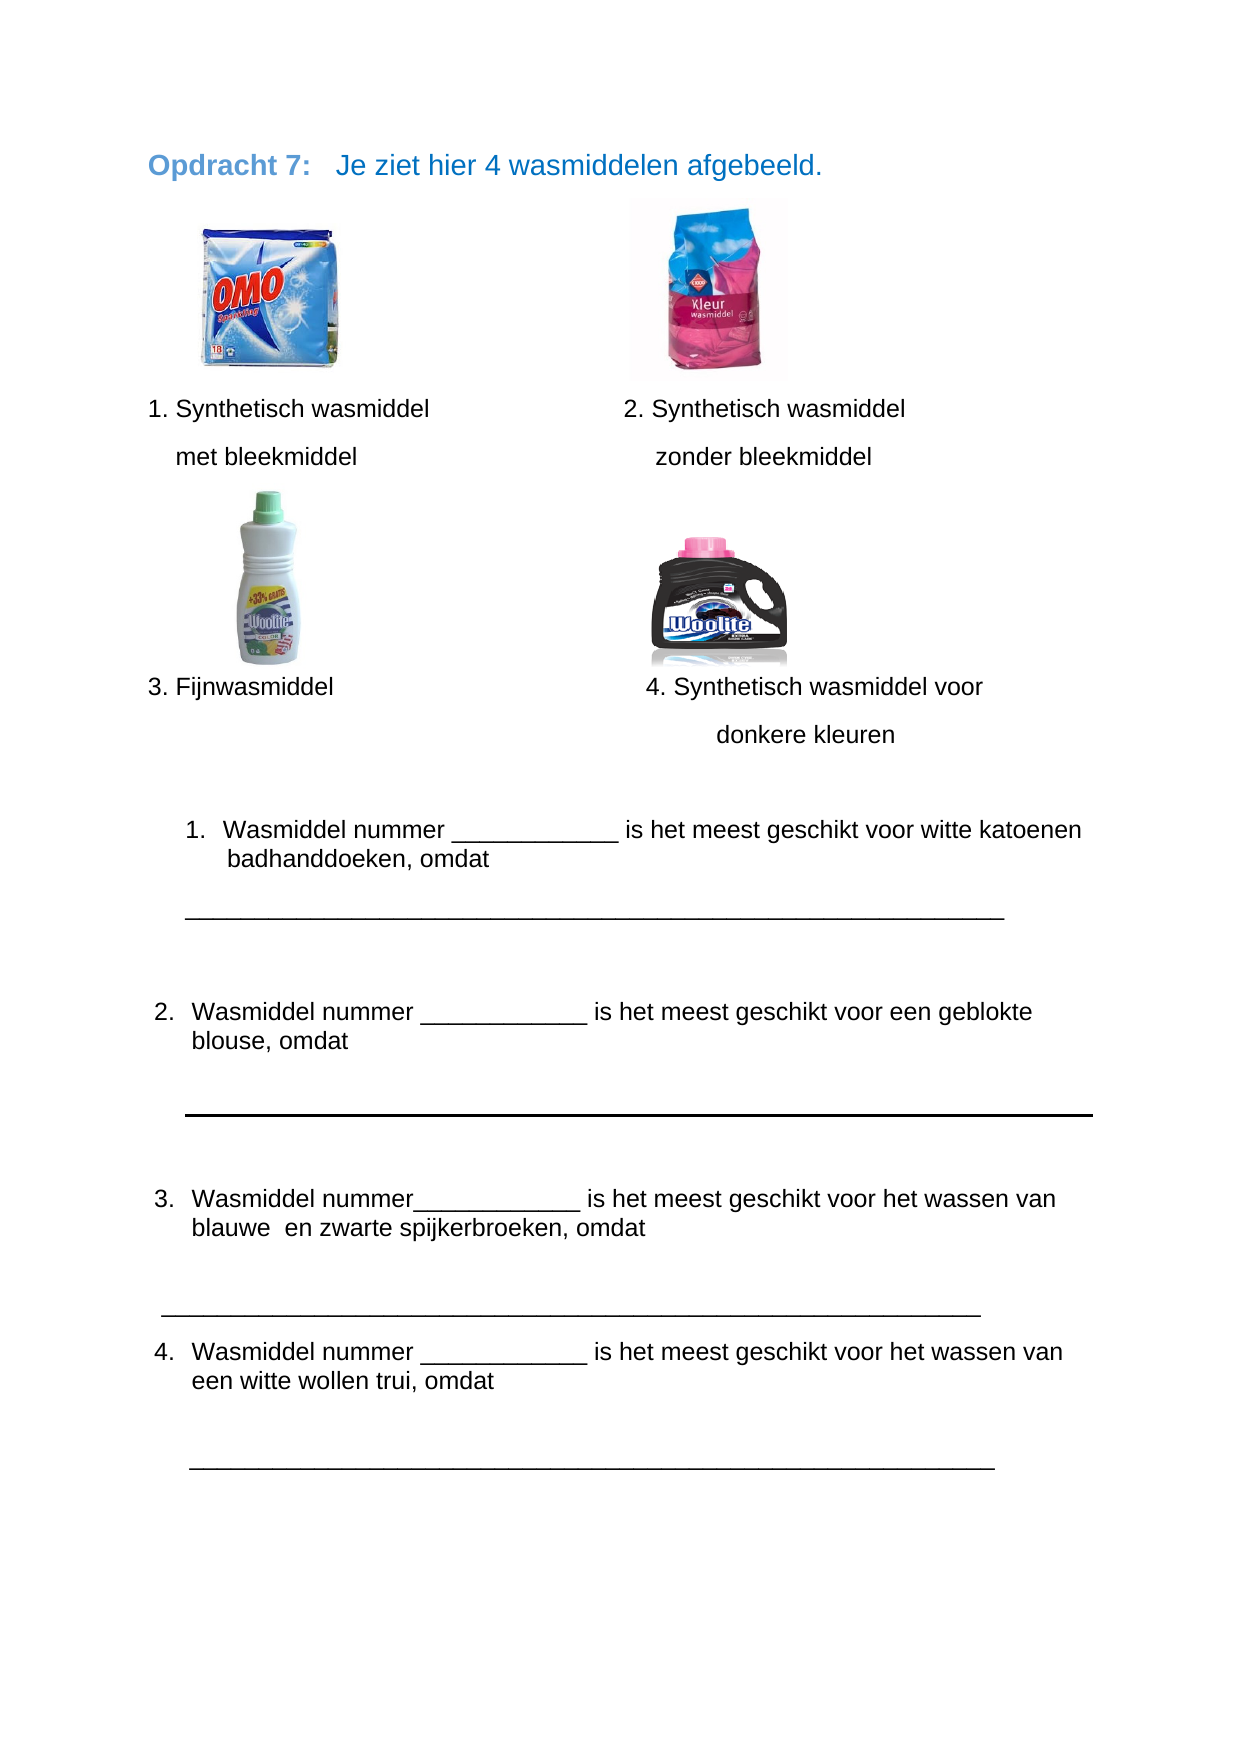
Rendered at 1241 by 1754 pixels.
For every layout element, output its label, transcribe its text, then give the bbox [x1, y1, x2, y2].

picture [197, 223, 347, 373]
text met bleekmiddel zonder bleekmiddel [148, 442, 1093, 470]
text 1. Synthetisch wasmiddel 2. Synthetisch wasmiddel [148, 394, 1093, 423]
list Wasmiddel nummer ____________ is het meest geschikt voor witte katoenen [185, 815, 1093, 844]
text ___________________________________________________________ [148, 1289, 1093, 1318]
text 3. Fijnwasmiddel 4. Synthetisch wasmiddel voor [148, 672, 1093, 701]
list Wasmiddel nummer ____________ is het meest geschikt voor een geblokte blouse, omdat [154, 997, 1093, 1054]
text donkere kleuren [148, 720, 1093, 749]
text ___________________________________________________________ [185, 892, 1093, 921]
picture [572, 198, 846, 381]
text __________________________________________________________ [148, 1442, 1093, 1471]
list Wasmiddel nummer____________ is het meest geschikt voor het wassen van blauwe en zwarte spijkerbroeken, omdat [154, 1184, 1093, 1241]
text Opdracht 7: Je ziet hier 4 wasmiddelen afgebeeld. [148, 148, 1093, 181]
text badhanddoeken, omdat [185, 844, 1093, 873]
picture [176, 483, 360, 672]
list Wasmiddel nummer ____________ is het meest geschikt voor het wassen van een witte wollen trui, omdat [154, 1337, 1093, 1394]
picture [650, 490, 789, 667]
